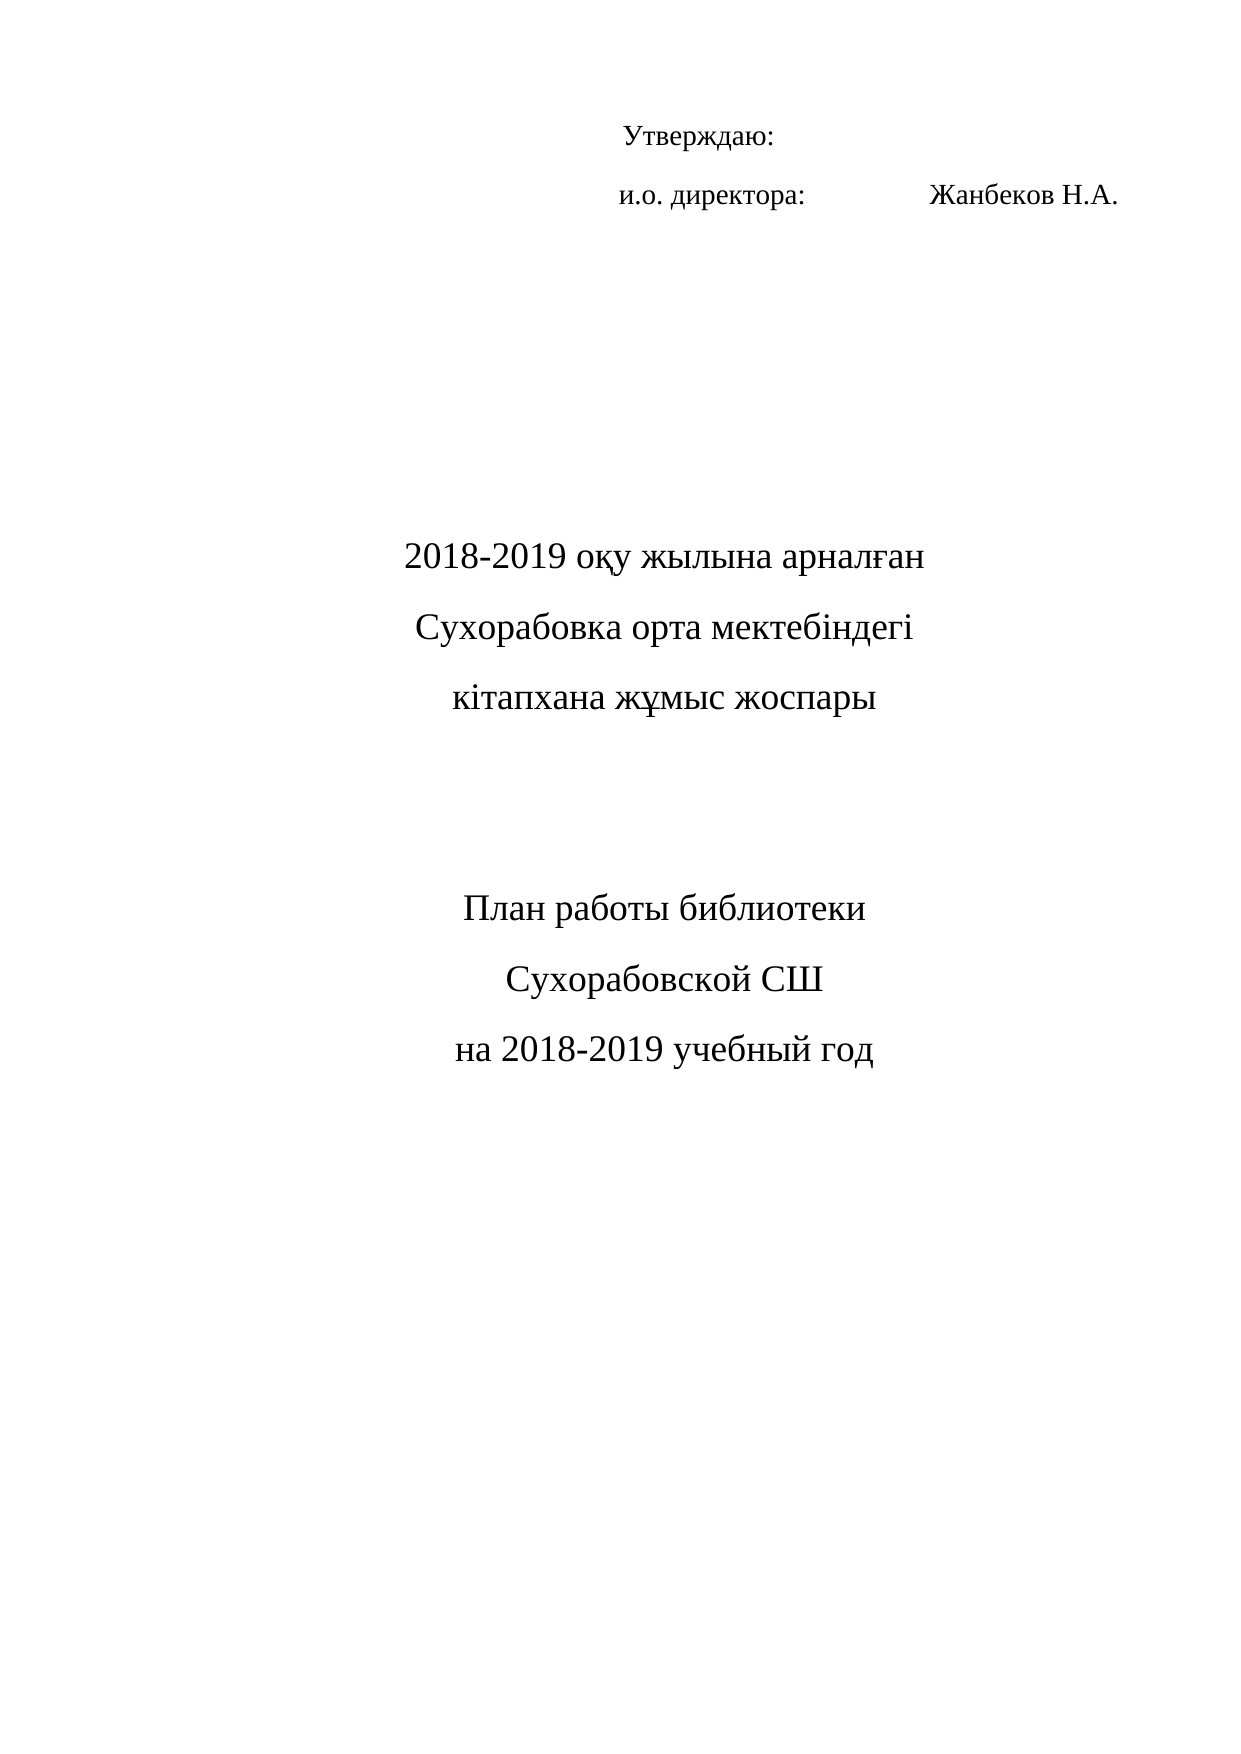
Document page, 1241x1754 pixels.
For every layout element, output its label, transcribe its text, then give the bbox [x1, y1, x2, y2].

text кітапхана жұмыс жоспары [177, 674, 1152, 718]
text и.о. директора: Жанбеков Н.А. [177, 177, 1152, 211]
text Сухорабовка орта мектебіндегі [177, 604, 1152, 647]
text План работы библиотеки [177, 886, 1152, 929]
text Утверждаю: [177, 118, 1152, 152]
text на 2018-2019 учебный год [177, 1027, 1152, 1070]
text Сухорабовской СШ [177, 956, 1152, 999]
text 2018-2019 оқу жылына арналған [177, 534, 1152, 577]
